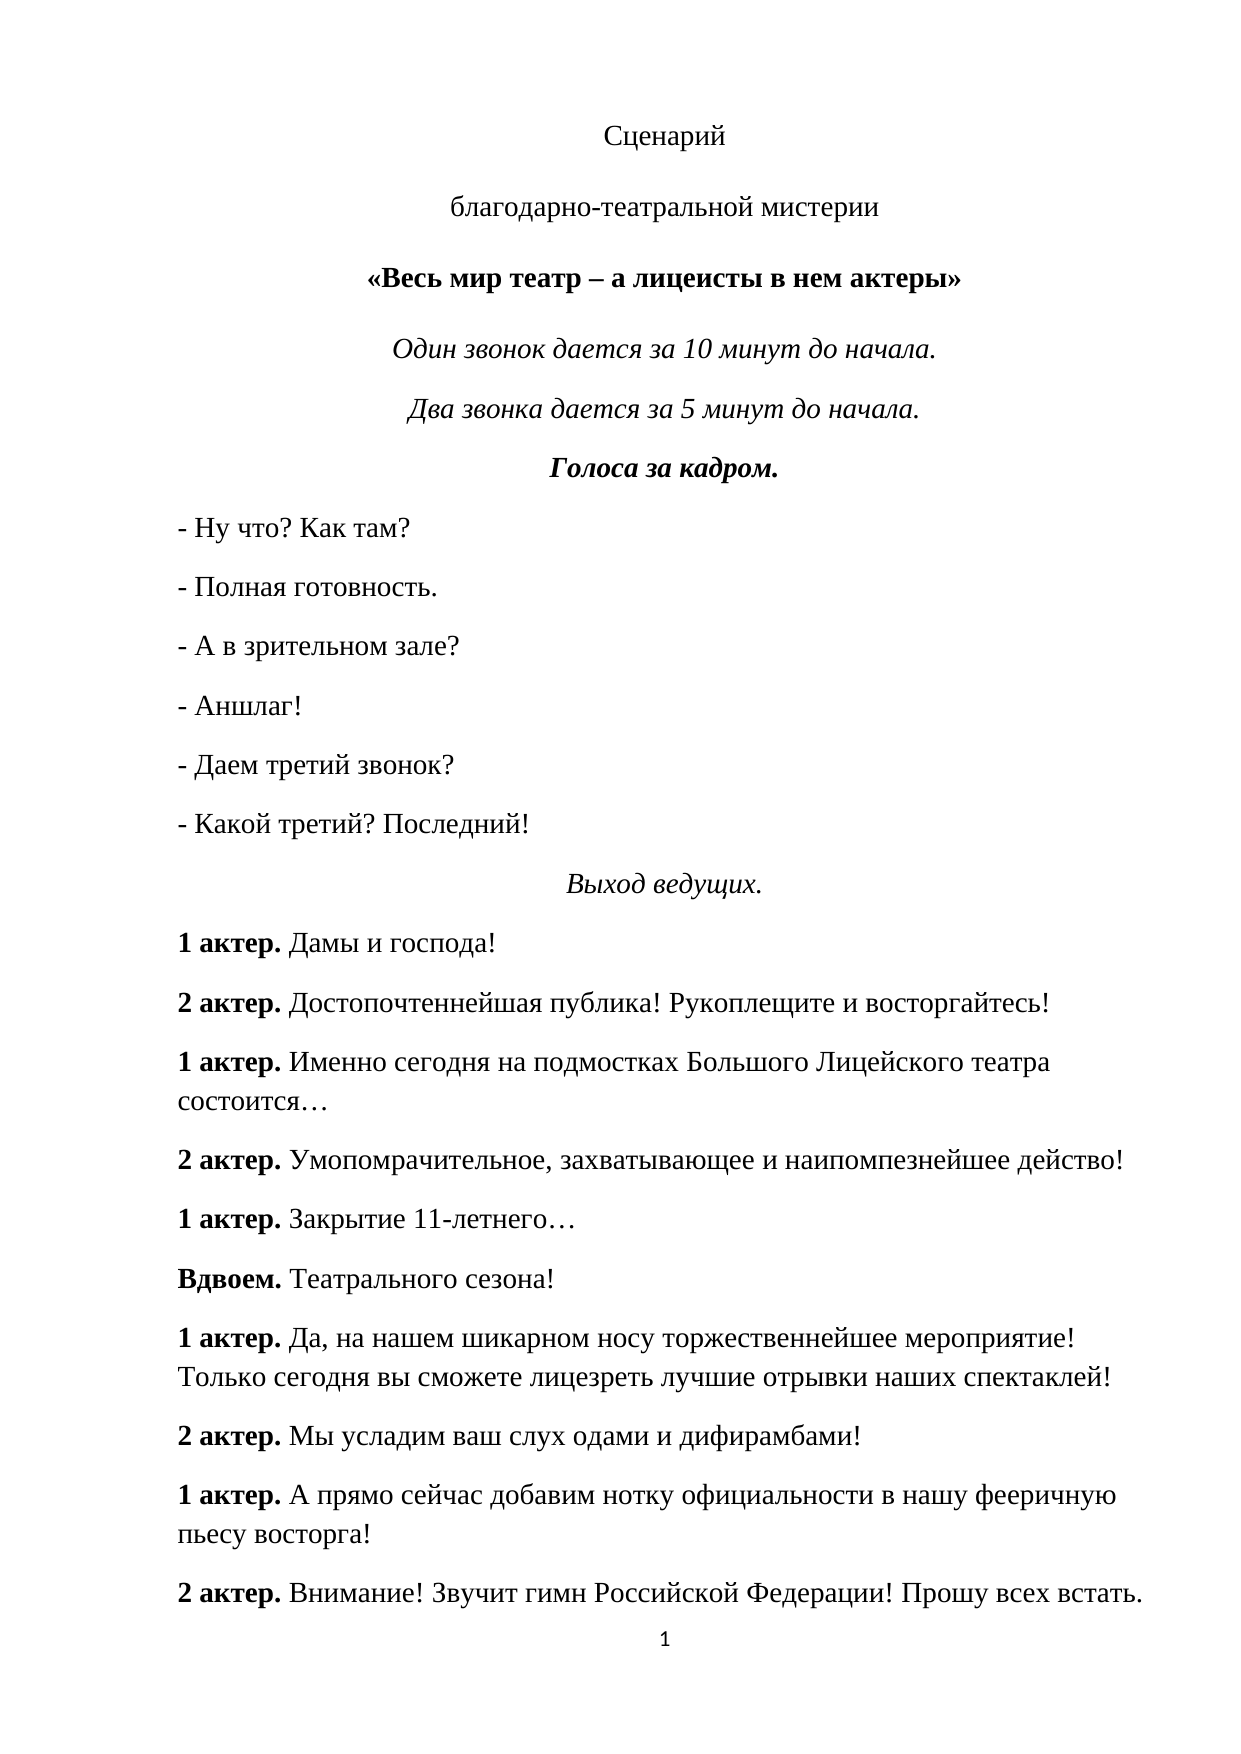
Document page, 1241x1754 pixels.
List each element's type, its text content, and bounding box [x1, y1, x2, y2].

text 1 актер. Закрытие 11-летнего… [177, 1201, 1152, 1235]
text Выход ведущих. [177, 866, 1152, 899]
text Вдвоем. Театрального сезона! [177, 1261, 1152, 1294]
text 2 актер. Достопочтеннейшая публика! Рукоплещите и восторгайтесь! [177, 985, 1152, 1018]
text - Ну что? Как там? [177, 510, 1152, 543]
text - Какой третий? Последний! [177, 807, 1152, 840]
text - Даем третий звонок? [177, 747, 1152, 781]
text - Полная готовность. [177, 569, 1152, 603]
text Один звонок дается за 10 минут до начала. [177, 332, 1152, 365]
text 2 актер. Умопомрачительное, захватывающее и наипомпезнейшее действо! [177, 1142, 1152, 1176]
text благодарно-театральной мистерии [177, 189, 1152, 223]
text - А в зрительном зале? [177, 628, 1152, 662]
text 1 актер. Дамы и господа! [177, 925, 1152, 959]
text 2 актер. Мы усладим ваш слух одами и дифирамбами! [177, 1418, 1152, 1452]
text 2 актер. Внимание! Звучит гимн Российской Федерации! Прошу всех встать. [177, 1575, 1152, 1609]
text 1 актер. А прямо сейчас добавим нотку официальности в нашу фееричную пьесу восторга! [177, 1477, 1152, 1549]
text Голоса за кадром. [177, 450, 1152, 484]
text - Аншлаг! [177, 688, 1152, 721]
text Два звонка дается за 5 минут до начала. [177, 391, 1152, 424]
text 1 актер. Да, на нашем шикарном носу торжественнейшее мероприятие! Только сегодня вы сможете лицезреть лучшие отрывки наших спектаклей! [177, 1320, 1152, 1392]
text 1 актер. Именно сегодня на подмостках Большого Лицейского театра состоится… [177, 1044, 1152, 1116]
text Сценарий [177, 118, 1152, 152]
text «Весь мир театр – а лицеисты в нем актеры» [177, 260, 1152, 294]
